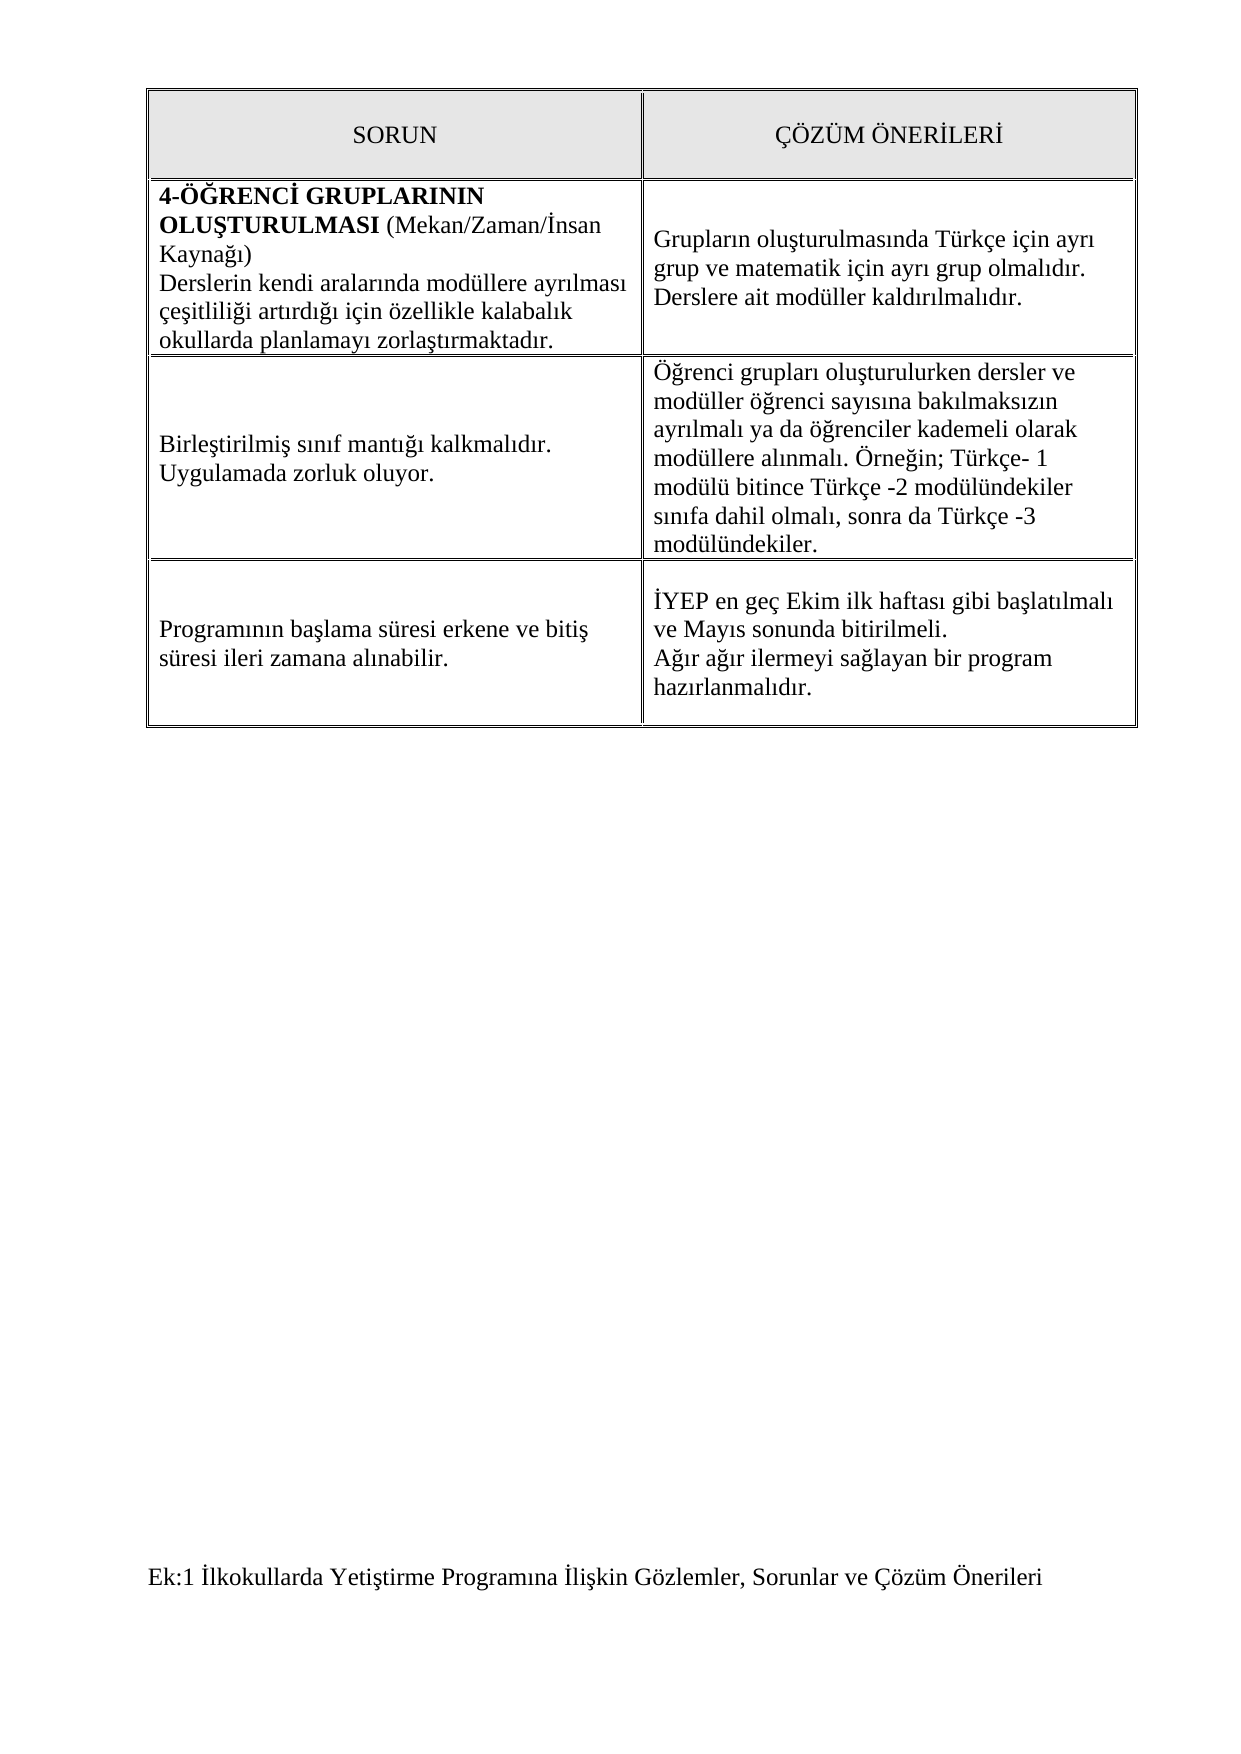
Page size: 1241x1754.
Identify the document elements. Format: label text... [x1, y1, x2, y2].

table_cell İYEP en geç Ekim ilk haftası gibi başlatılmalı ve Mayıs sonunda bitirilmeli. Ağır ağır ilermeyi sağlayan bir program hazırlanmalıdır. [642, 558, 1136, 725]
table_cell Grupların oluşturulmasında Türkçe için ayrı grup ve matematik için ayrı grup olmalıdır. Derslere ait modüller kaldırılmalıdır. [642, 178, 1136, 354]
table_cell Programının başlama süresi erkene ve bitiş süresi ileri zamana alınabilir. [148, 558, 642, 725]
text Ek:1 İlkokullarda Yetiştirme Programına İlişkin Gözlemler, Sorunlar ve Çözüm Önerileri [148, 1562, 1092, 1591]
table_header ÇÖZÜM ÖNERİLERİ [642, 91, 1135, 178]
table_header SORUN [149, 91, 642, 178]
table_cell 4-ÖĞRENCİ GRUPLARININ OLUŞTURULMASI (Mekan/Zaman/İnsan Kaynağı) Derslerin kendi aralarında modüllere ayrılması çeşitliliği artırdığı için özellikle kalabalık okullarda planlamayı zorlaştırmaktadır. [148, 178, 642, 354]
table_cell Öğrenci grupları oluşturulurken dersler ve modüller öğrenci sayısına bakılmaksızın ayrılmalı ya da öğrenciler kademeli olarak modüllere alınmalı. Örneğin; Türkçe- 1 modülü bitince Türkçe -2 modülündekiler sınıfa dahil olmalı, sonra da Türkçe -3 modülündekiler. [642, 354, 1136, 558]
table_cell Birleştirilmiş sınıf mantığı kalkmalıdır. Uygulamada zorluk oluyor. [148, 354, 642, 558]
